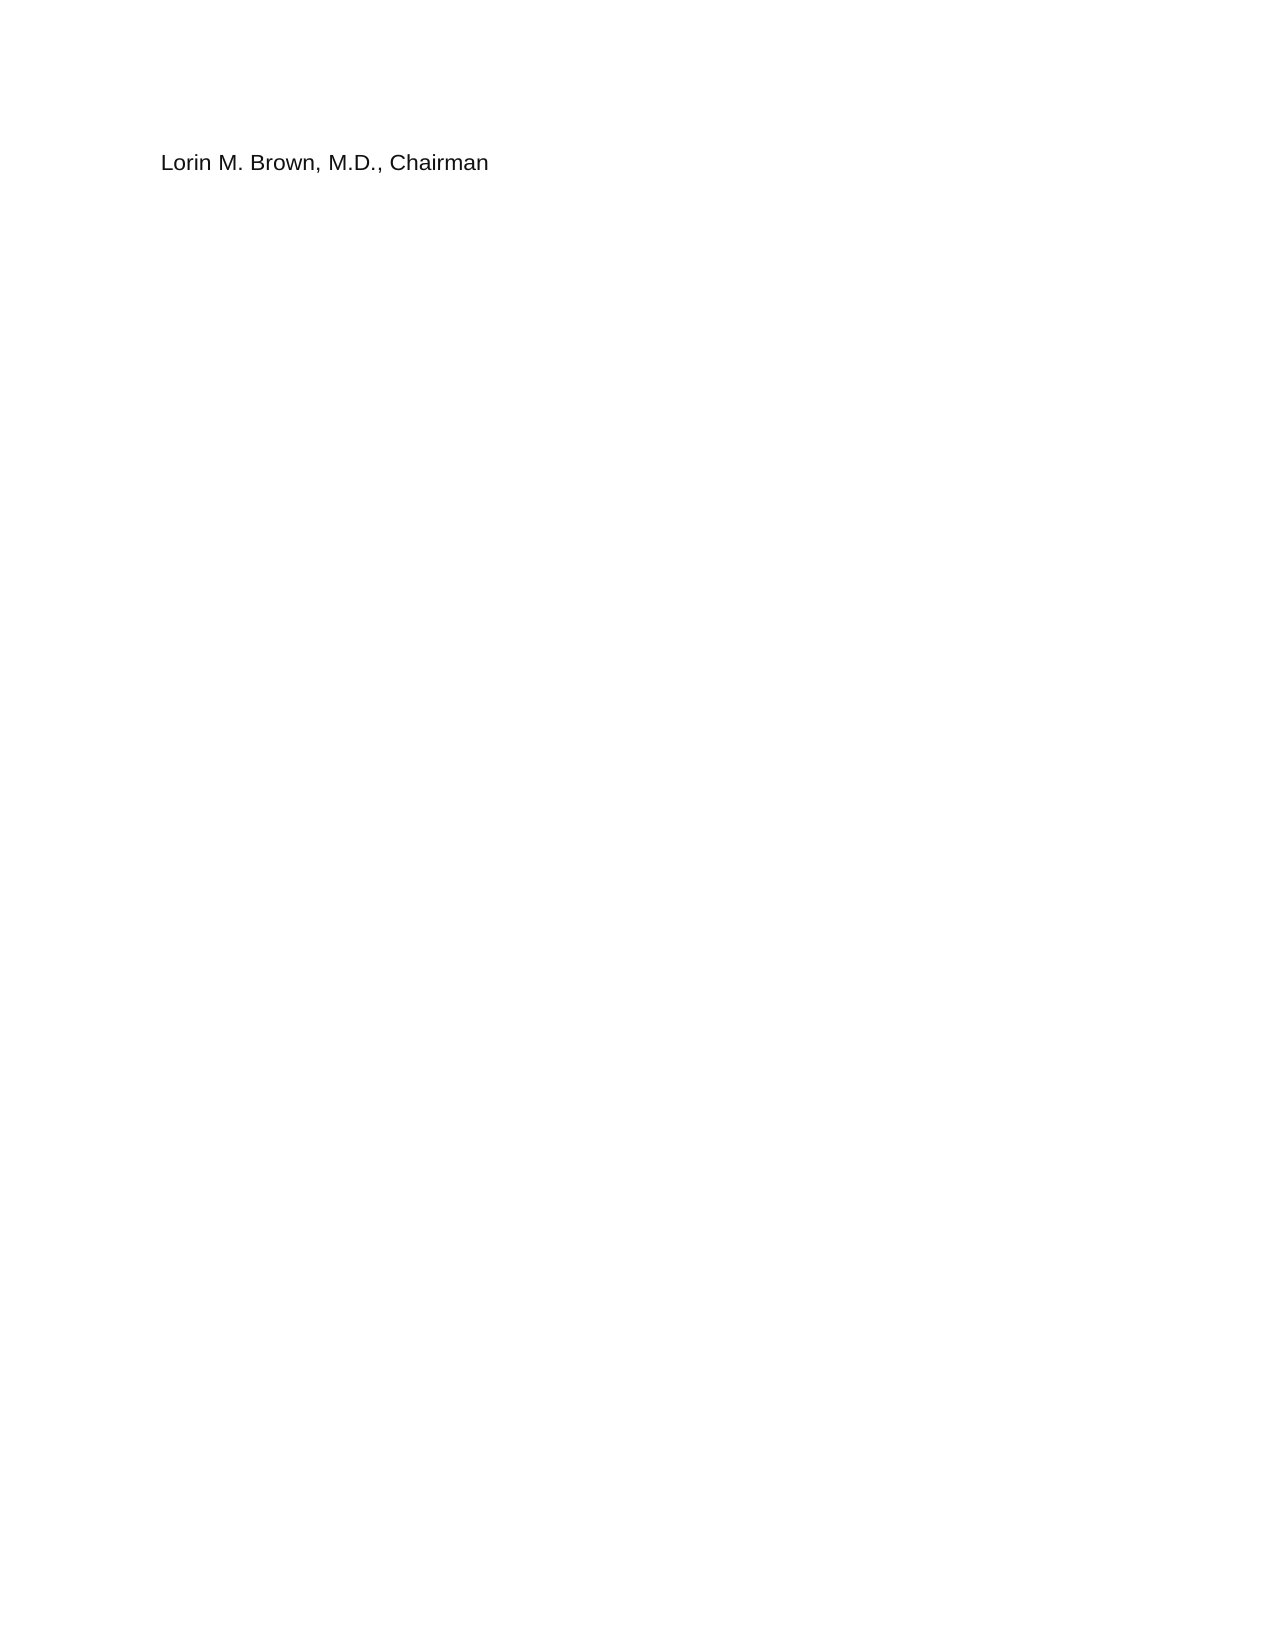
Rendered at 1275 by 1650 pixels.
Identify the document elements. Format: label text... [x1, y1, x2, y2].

text Lorin M. Brown, M.D., Chairman [161, 150, 1125, 175]
